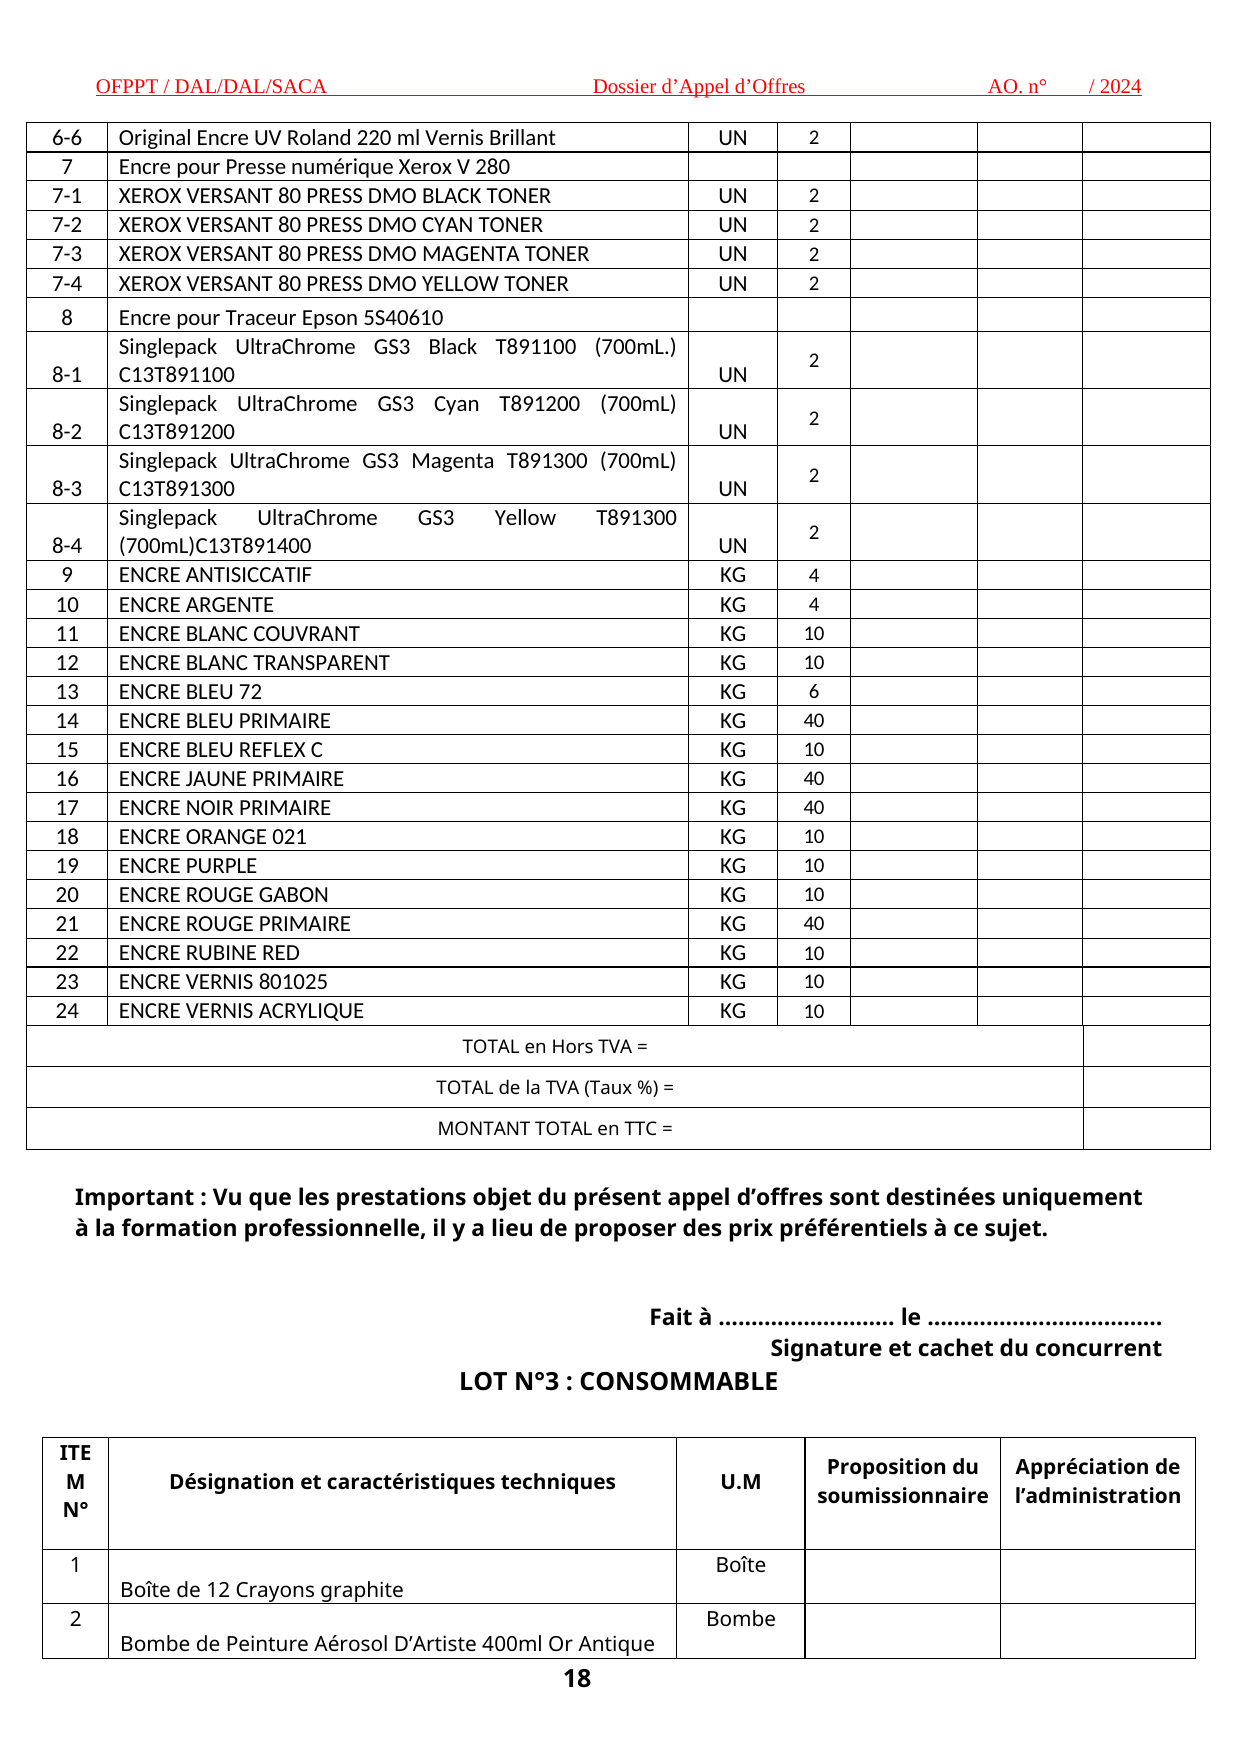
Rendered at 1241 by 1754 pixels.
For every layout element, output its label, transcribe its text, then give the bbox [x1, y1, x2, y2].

table_cell [1083, 123, 1210, 151]
table_cell Boîte [677, 1550, 804, 1603]
table_cell 10 [778, 880, 850, 908]
table_cell [978, 648, 1082, 676]
table_cell 10 [778, 619, 850, 647]
table_cell UN [689, 389, 777, 445]
table_cell 9 [27, 561, 107, 589]
table_cell 11 [27, 619, 107, 647]
table_cell [1084, 1067, 1210, 1107]
table_cell [1083, 822, 1210, 850]
table_cell [851, 446, 977, 502]
table_cell 6 [778, 677, 850, 705]
table_cell [851, 211, 977, 238]
table_cell [1083, 764, 1210, 792]
table_cell 20 [27, 880, 107, 908]
table_cell [851, 793, 977, 821]
table_cell 17 [27, 793, 107, 821]
table_cell 2 [778, 389, 850, 445]
table_cell [851, 590, 977, 618]
table_cell UN [689, 123, 777, 151]
table_cell [851, 332, 977, 388]
table_cell Singlepack UltraChrome GS3 Yellow T891300 (700mL)C13T891400 [108, 504, 688, 559]
table_cell [1083, 389, 1210, 445]
table_cell ENCRE RUBINE RED [108, 939, 688, 966]
table_cell [978, 735, 1082, 763]
table_cell [851, 909, 977, 937]
table_cell 24 [27, 997, 107, 1024]
table_cell ENCRE ROUGE GABON [108, 880, 688, 908]
table_cell 40 [778, 706, 850, 734]
table_cell [978, 909, 1082, 937]
table_cell [1083, 211, 1210, 238]
table_cell Original Encre UV Roland 220 ml Vernis Brillant [108, 123, 688, 151]
table_cell 15 [27, 735, 107, 763]
table_cell ENCRE ARGENTE [108, 590, 688, 618]
table_cell XEROX VERSANT 80 PRESS DMO MAGENTA TONER [108, 240, 688, 268]
table_cell UN [689, 504, 777, 559]
table_cell [978, 389, 1082, 445]
table_cell [1083, 561, 1210, 589]
table_cell UN [689, 240, 777, 268]
table_cell 2 [778, 504, 850, 559]
table_cell [851, 939, 977, 966]
table_cell [978, 997, 1082, 1024]
table_cell KG [689, 909, 777, 937]
table_cell Encre pour Presse numérique Xerox V 280 [108, 153, 688, 180]
table_cell [851, 880, 977, 908]
table_cell TOTAL en Hors TVA = [27, 1026, 1083, 1066]
table_cell [1083, 153, 1210, 180]
table_cell ENCRE BLEU REFLEX C [108, 735, 688, 763]
table_cell [978, 619, 1082, 647]
table_cell [778, 153, 850, 180]
table_cell [851, 181, 977, 209]
table_cell [851, 619, 977, 647]
table_cell [689, 298, 777, 331]
table_cell [851, 153, 977, 180]
table_cell UN [689, 332, 777, 388]
table_cell [978, 764, 1082, 792]
table_cell [1083, 298, 1210, 331]
table_cell Bombe [677, 1604, 804, 1658]
table_cell [1083, 446, 1210, 502]
table_cell ENCRE PURPLE [108, 851, 688, 879]
table_cell 10 [27, 590, 107, 618]
table_cell ENCRE ORANGE 021 [108, 822, 688, 850]
table_cell [851, 735, 977, 763]
table_cell [978, 793, 1082, 821]
table_cell 8-1 [27, 332, 107, 388]
table_cell ENCRE NOIR PRIMAIRE [108, 793, 688, 821]
table_header ITEM N° [43, 1438, 108, 1549]
table_cell 23 [27, 968, 107, 996]
table_cell [1001, 1550, 1195, 1603]
table_header Proposition du soumissionnaire [806, 1438, 1000, 1549]
table_header U.M [677, 1438, 804, 1549]
table_cell KG [689, 764, 777, 792]
table_cell MONTANT TOTAL en TTC = [27, 1108, 1083, 1149]
table_cell 10 [778, 822, 850, 850]
table_cell 14 [27, 706, 107, 734]
table_cell 2 [778, 181, 850, 209]
table_cell 8-2 [27, 389, 107, 445]
table_cell [1084, 1108, 1210, 1149]
table_cell 10 [778, 997, 850, 1024]
table_header Appréciation de l’administration [1001, 1438, 1195, 1549]
table_cell 10 [778, 648, 850, 676]
table_cell 2 [778, 446, 850, 502]
table_cell UN [689, 269, 777, 297]
table_cell [978, 123, 1082, 151]
table_cell ENCRE ANTISICCATIF [108, 561, 688, 589]
table_cell ENCRE JAUNE PRIMAIRE [108, 764, 688, 792]
table_cell [978, 561, 1082, 589]
table_header Désignation et caractéristiques techniques [109, 1438, 676, 1549]
table_cell [851, 706, 977, 734]
table_cell KG [689, 822, 777, 850]
table_cell [978, 332, 1082, 388]
text Fait à ……………………… le ……………………………… [75, 1301, 1162, 1332]
table_cell 12 [27, 648, 107, 676]
table_cell 22 [27, 939, 107, 966]
table_cell UN [689, 446, 777, 502]
table_cell [806, 1604, 1000, 1658]
table_cell [978, 181, 1082, 209]
table_cell XEROX VERSANT 80 PRESS DMO BLACK TONER [108, 181, 688, 209]
table_cell 7 [27, 153, 107, 180]
table_cell [1083, 240, 1210, 268]
table_cell 4 [778, 590, 850, 618]
table_cell 8-4 [27, 504, 107, 559]
table_cell [1083, 851, 1210, 879]
table_cell [851, 504, 977, 559]
table_cell XEROX VERSANT 80 PRESS DMO YELLOW TONER [108, 269, 688, 297]
table_cell 40 [778, 793, 850, 821]
table_cell [851, 298, 977, 331]
table_cell [851, 677, 977, 705]
table_cell [851, 269, 977, 297]
table_cell KG [689, 561, 777, 589]
table_cell [978, 211, 1082, 238]
table_cell [851, 389, 977, 445]
table_cell Boîte de 12 Crayons graphite [109, 1550, 676, 1603]
table_cell [978, 851, 1082, 879]
table_cell 18 [27, 822, 107, 850]
table_cell [978, 706, 1082, 734]
table_cell Singlepack UltraChrome GS3 Magenta T891300 (700mL) C13T891300 [108, 446, 688, 502]
text Important : Vu que les prestations objet du présent appel d’offres sont destinées uniquement à la formation professionnelle, il y a lieu de proposer des prix préférentiels à ce sujet. [75, 1181, 1162, 1243]
table_cell [1084, 1026, 1210, 1066]
table_cell Encre pour Traceur Epson 5S40610 [108, 298, 688, 331]
table_cell KG [689, 706, 777, 734]
table_cell 2 [778, 332, 850, 388]
table_cell [851, 561, 977, 589]
table_cell KG [689, 793, 777, 821]
table_cell [1083, 677, 1210, 705]
table_cell 10 [778, 939, 850, 966]
table_cell [1083, 181, 1210, 209]
table_cell KG [689, 880, 777, 908]
table_cell [1083, 880, 1210, 908]
table_cell 10 [778, 851, 850, 879]
table_cell UN [689, 181, 777, 209]
table_cell KG [689, 968, 777, 996]
table_cell [851, 123, 977, 151]
table_cell [851, 240, 977, 268]
table_cell [851, 822, 977, 850]
table_cell 19 [27, 851, 107, 879]
table_cell TOTAL de la TVA (Taux %) = [27, 1067, 1083, 1107]
table_cell [978, 504, 1082, 559]
table_cell [1083, 332, 1210, 388]
table_cell 7-1 [27, 181, 107, 209]
table_cell 2 [778, 240, 850, 268]
table_cell 7-2 [27, 211, 107, 238]
table_cell 1 [43, 1550, 108, 1603]
table_cell [1083, 735, 1210, 763]
table_cell 7-3 [27, 240, 107, 268]
table_cell [978, 968, 1082, 996]
table_cell 2 [778, 211, 850, 238]
table_cell ENCRE BLANC COUVRANT [108, 619, 688, 647]
text Signature et cachet du concurrent [75, 1332, 1162, 1363]
table_cell [851, 851, 977, 879]
table_cell [1083, 590, 1210, 618]
table_cell [851, 648, 977, 676]
table_cell [978, 939, 1082, 966]
table_cell [1083, 793, 1210, 821]
table_cell 16 [27, 764, 107, 792]
table_cell 40 [778, 764, 850, 792]
table_cell [978, 822, 1082, 850]
table_cell [978, 446, 1082, 502]
table_cell [1083, 706, 1210, 734]
table_cell ENCRE BLEU PRIMAIRE [108, 706, 688, 734]
table_cell 40 [778, 909, 850, 937]
table_cell KG [689, 590, 777, 618]
table_cell 2 [778, 269, 850, 297]
table_cell 21 [27, 909, 107, 937]
table_cell 7-4 [27, 269, 107, 297]
table_cell [1083, 997, 1210, 1024]
table_cell KG [689, 997, 777, 1024]
text LOT N°3 : CONSOMMABLE [75, 1363, 1162, 1398]
table_cell Singlepack UltraChrome GS3 Cyan T891200 (700mL) C13T891200 [108, 389, 688, 445]
table_cell [851, 764, 977, 792]
table_cell 10 [778, 968, 850, 996]
table_cell [978, 677, 1082, 705]
table_cell ENCRE VERNIS 801025 [108, 968, 688, 996]
table_cell KG [689, 677, 777, 705]
table_cell [806, 1550, 1000, 1603]
table_cell [1083, 909, 1210, 937]
table_cell ENCRE BLANC TRANSPARENT [108, 648, 688, 676]
table_cell [978, 298, 1082, 331]
table_cell Bombe de Peinture Aérosol D’Artiste 400ml Or Antique [109, 1604, 676, 1658]
table_cell 8 [27, 298, 107, 331]
table_cell KG [689, 939, 777, 966]
table_cell [1083, 968, 1210, 996]
table_cell [1001, 1604, 1195, 1658]
table_cell ENCRE ROUGE PRIMAIRE [108, 909, 688, 937]
table_cell [1083, 504, 1210, 559]
table_cell [1083, 269, 1210, 297]
table_cell [851, 997, 977, 1024]
table_cell 10 [778, 735, 850, 763]
table_cell KG [689, 648, 777, 676]
table_cell XEROX VERSANT 80 PRESS DMO CYAN TONER [108, 211, 688, 238]
table_cell [978, 153, 1082, 180]
table_cell KG [689, 735, 777, 763]
table_cell KG [689, 619, 777, 647]
table_cell [978, 240, 1082, 268]
table_cell [1083, 648, 1210, 676]
table_cell 6-6 [27, 123, 107, 151]
table_cell [1083, 939, 1210, 966]
table_cell KG [689, 851, 777, 879]
table_cell 4 [778, 561, 850, 589]
table_cell 8-3 [27, 446, 107, 502]
table_cell [978, 590, 1082, 618]
table_cell 2 [778, 123, 850, 151]
table_cell [778, 298, 850, 331]
table_cell Singlepack UltraChrome GS3 Black T891100 (700mL.) C13T891100 [108, 332, 688, 388]
table_cell ENCRE VERNIS ACRYLIQUE [108, 997, 688, 1024]
table_cell 13 [27, 677, 107, 705]
table_cell [851, 968, 977, 996]
table_cell 2 [43, 1604, 108, 1658]
table_cell [689, 153, 777, 180]
table_cell UN [689, 211, 777, 238]
table_cell [978, 269, 1082, 297]
table_cell ENCRE BLEU 72 [108, 677, 688, 705]
table_cell [1083, 619, 1210, 647]
table_cell [978, 880, 1082, 908]
